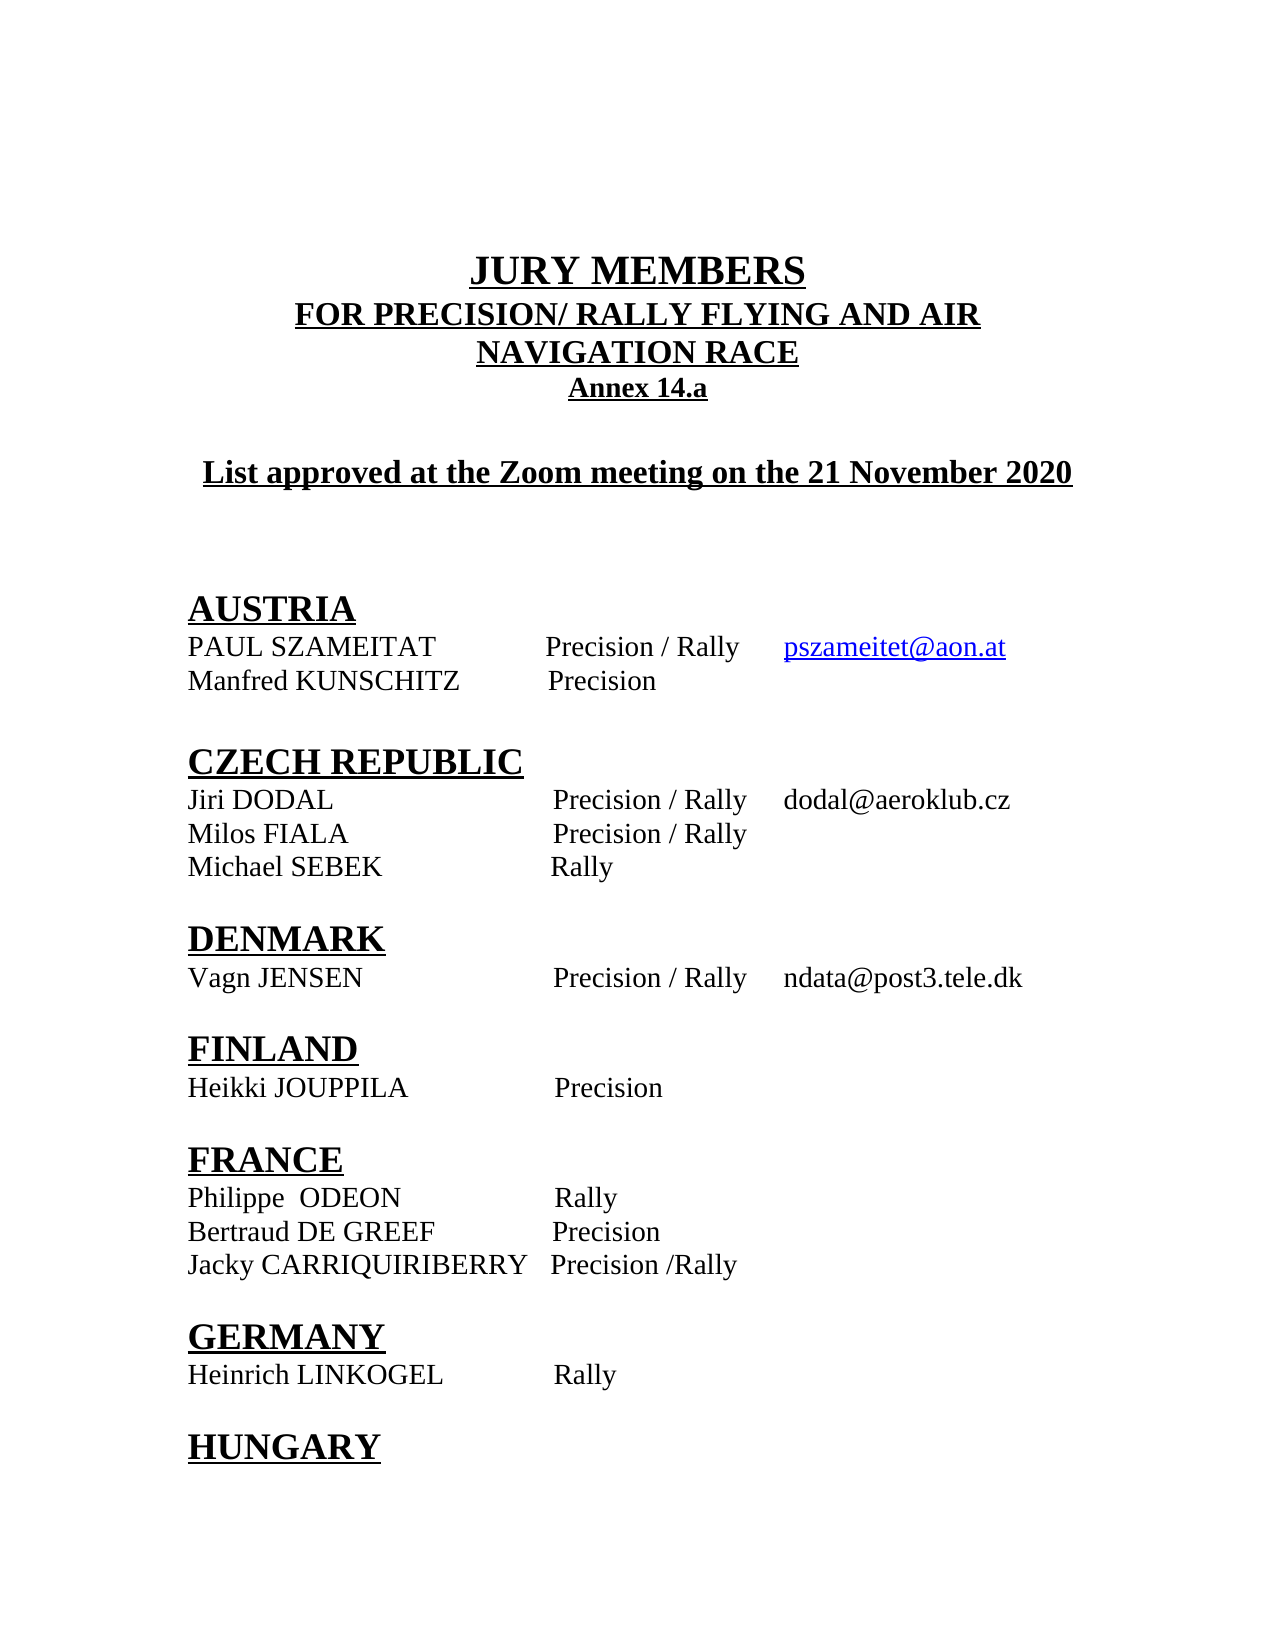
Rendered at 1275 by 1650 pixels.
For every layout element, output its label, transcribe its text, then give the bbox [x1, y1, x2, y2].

text FIALA Precision / Rally [187, 816, 1087, 849]
text Jiri DODAL Precision / Rally dodal@aeroklub.cz [187, 782, 1087, 816]
text List approved at the Zoom meeting on the 21 November 2020 [187, 452, 1087, 490]
text Jacky CARRIQUIRIBERRY Precision /Rally [187, 1247, 1087, 1281]
text PAUL SZAMEITAT Precision / Rally pszameitet@aon.at [187, 629, 1087, 663]
text Heinrich LINKOGEL Rally [187, 1357, 1087, 1391]
text JURY MEMBERS [187, 246, 1087, 294]
text Heikki JOUPPILA Precision [187, 1070, 1087, 1103]
text Philippe ODEON Rally [187, 1180, 1087, 1214]
text Manfred KUNSCHITZ Precision [187, 663, 1087, 696]
text Michael SEBEK Rally [187, 849, 1087, 883]
text Annex 14.a [187, 370, 1087, 404]
text FOR PRECISION/ RALLY FLYING AND AIR NAVIGATION RACE [187, 294, 1087, 370]
text Vagn JENSEN Precision / Rally ndata@post3.tele.dk [187, 960, 1087, 993]
text Bertraud DE GREEF Precision [187, 1214, 1087, 1247]
